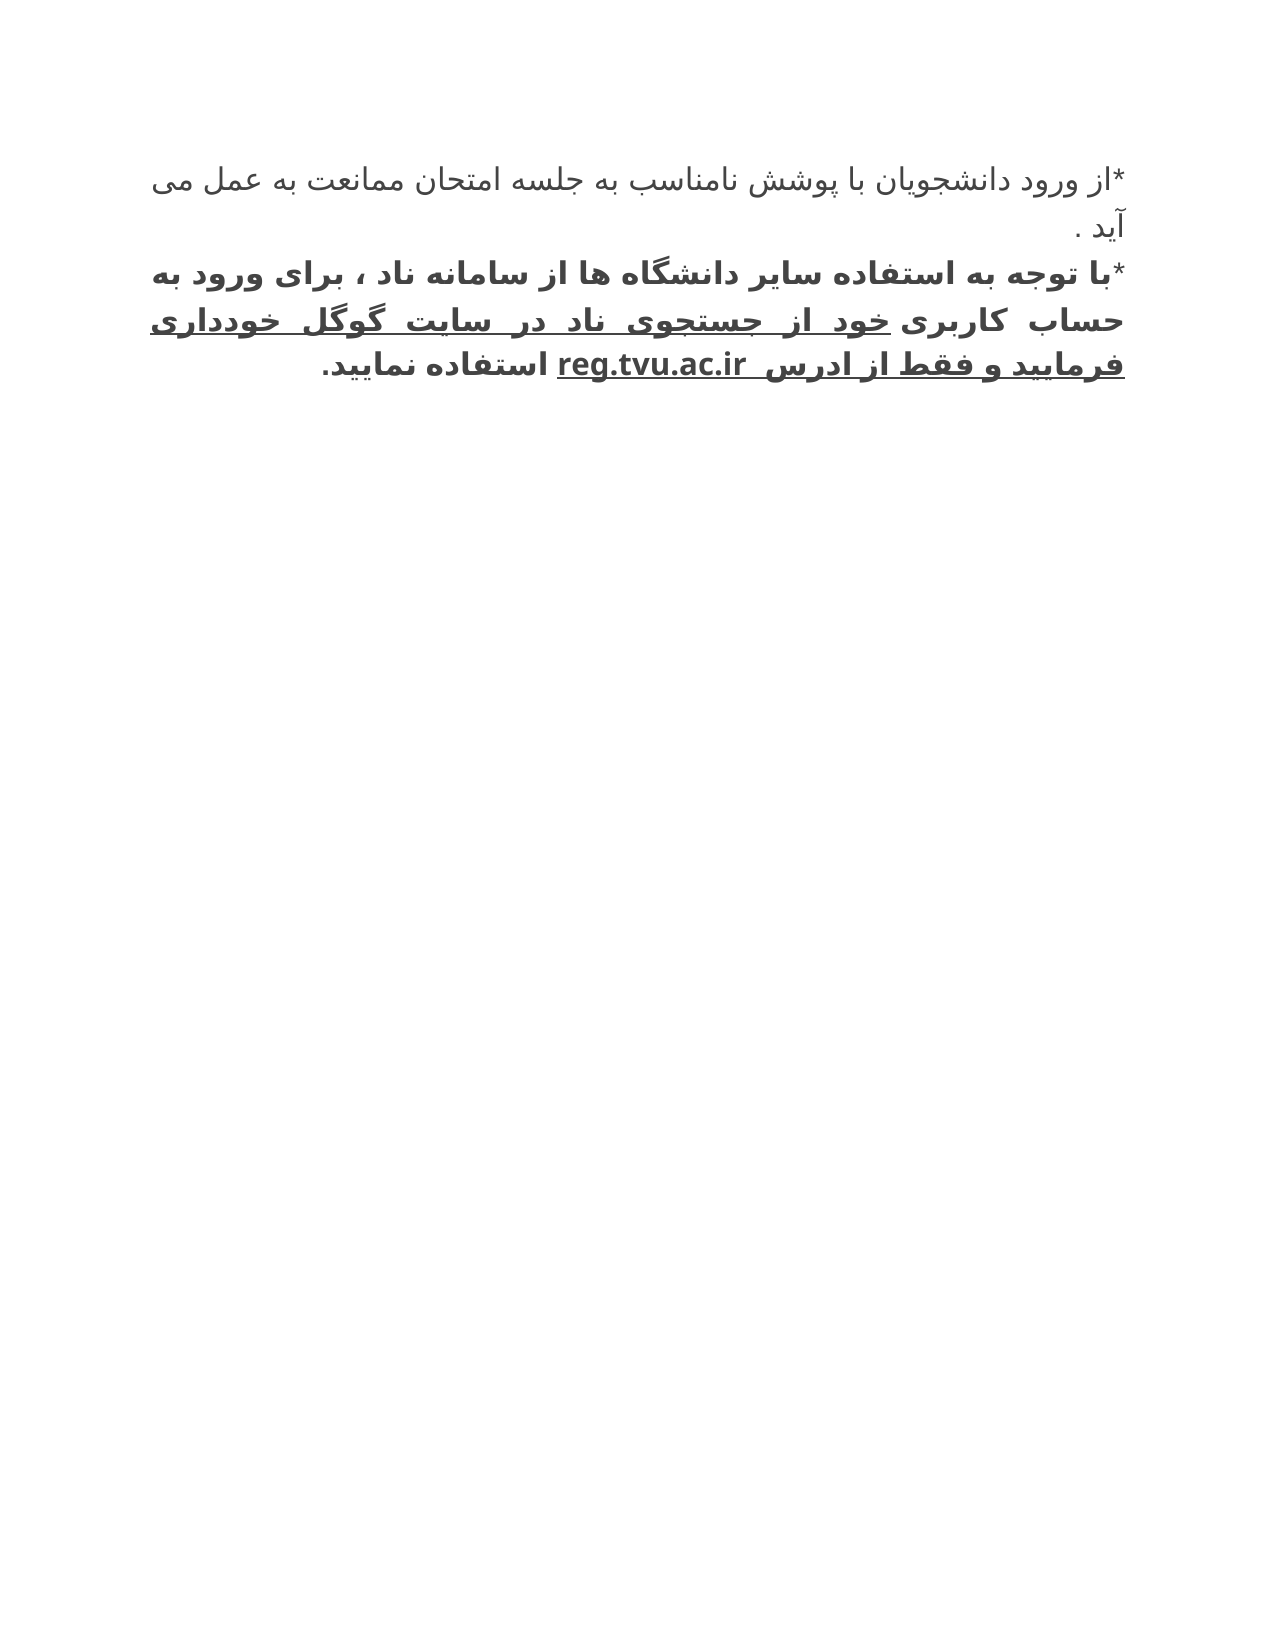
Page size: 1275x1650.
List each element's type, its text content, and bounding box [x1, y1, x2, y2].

text *با توجه به استفاده سایر دانشگاه ها از سامانه ناد ، برای ورود به حساب کاربری خود از جستجوی ناد در سایت گوگل خودداری فرمایید و فقط از ادرس reg.tvu.ac.ir استفاده نمایید. [150, 244, 1125, 384]
text *از ورود دانشجویان با پوشش نامناسب به جلسه امتحان ممانعت به عمل می آید . [150, 150, 1125, 244]
